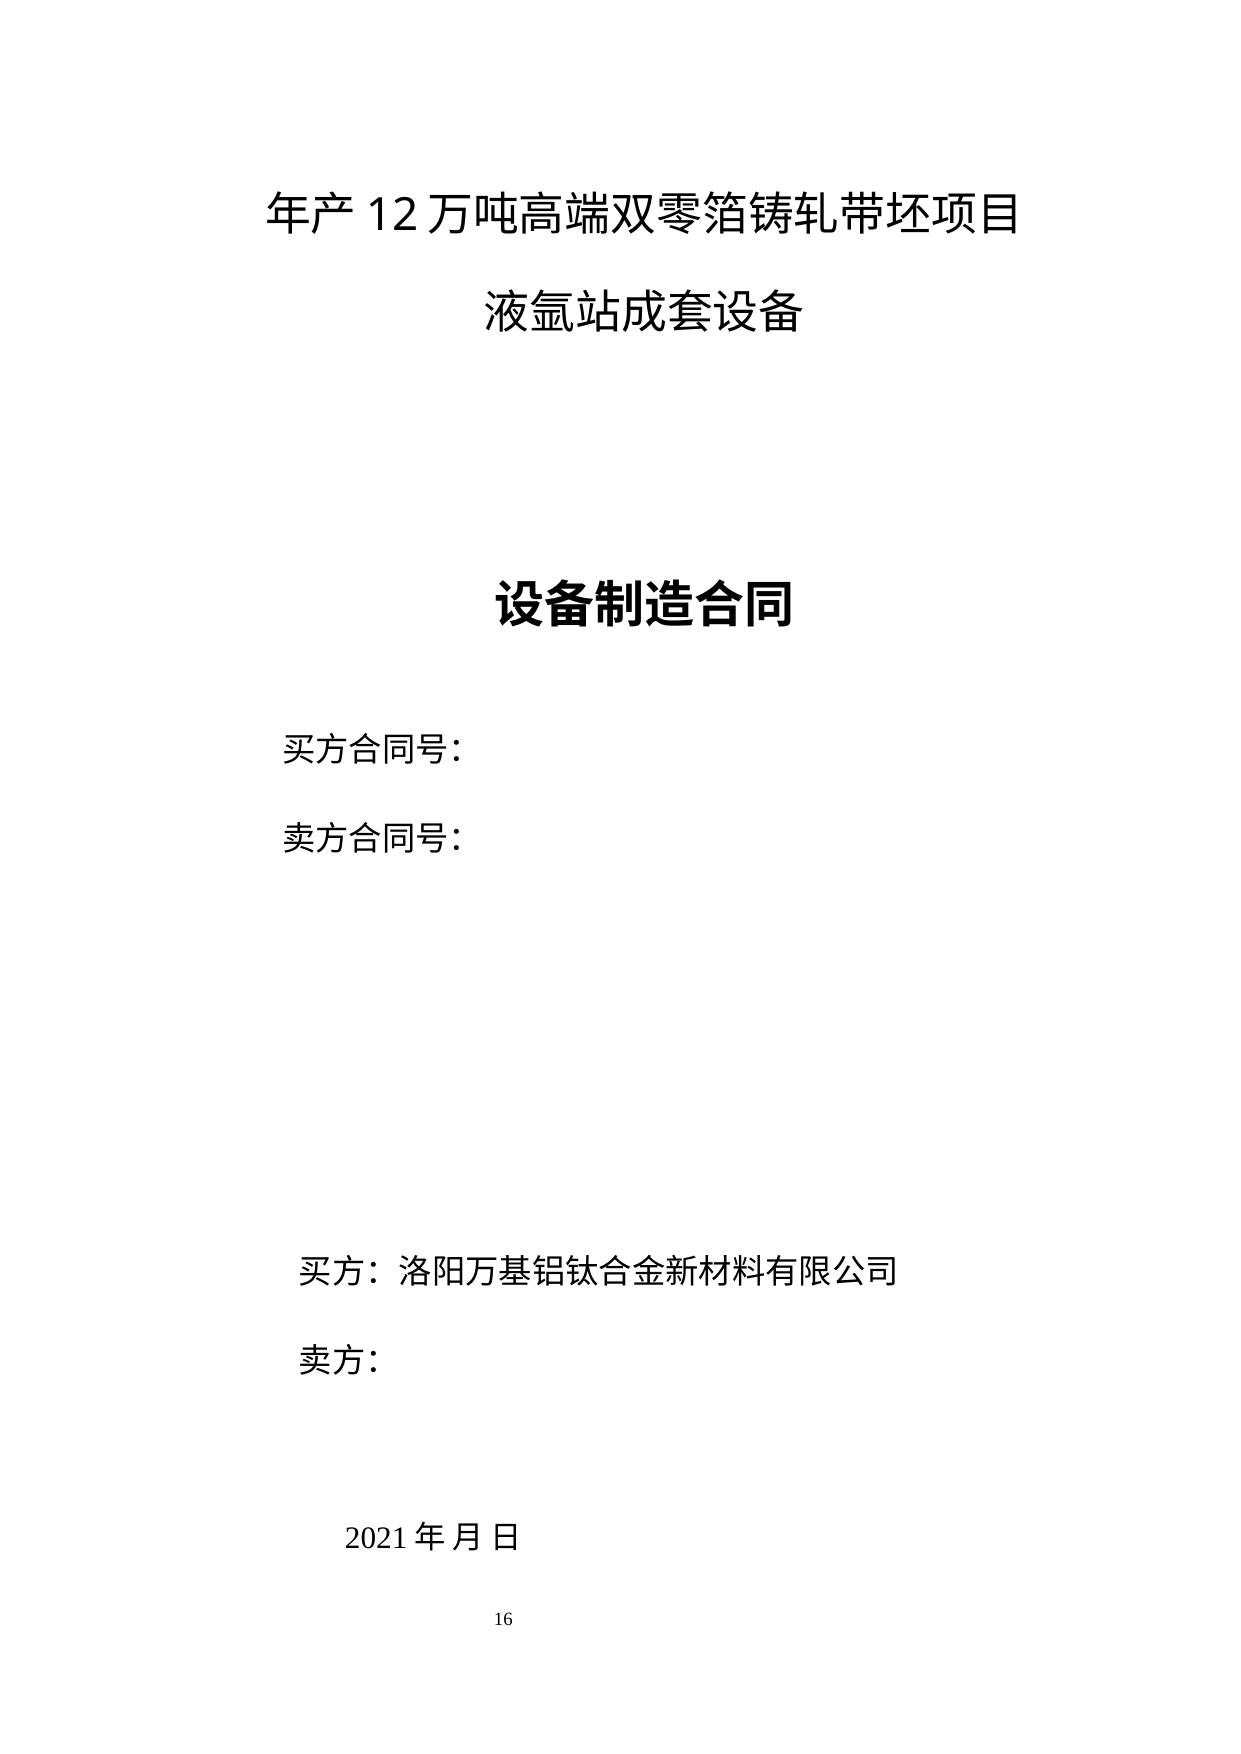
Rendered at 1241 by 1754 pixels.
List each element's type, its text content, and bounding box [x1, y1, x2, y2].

text 年产12万吨高端双零箔铸轧带坯项目 [165, 162, 1122, 259]
text 卖方合同号： [165, 803, 1122, 868]
text 液氩站成套设备 [165, 259, 1122, 357]
text 2021年 月 日 [165, 1502, 1122, 1567]
text 买方：洛阳万基铝钛合金新材料有限公司 [165, 1236, 1122, 1301]
text 买方合同号： [165, 714, 1122, 779]
text 设备制造合同 [165, 552, 1122, 649]
text 卖方： [165, 1325, 1122, 1390]
